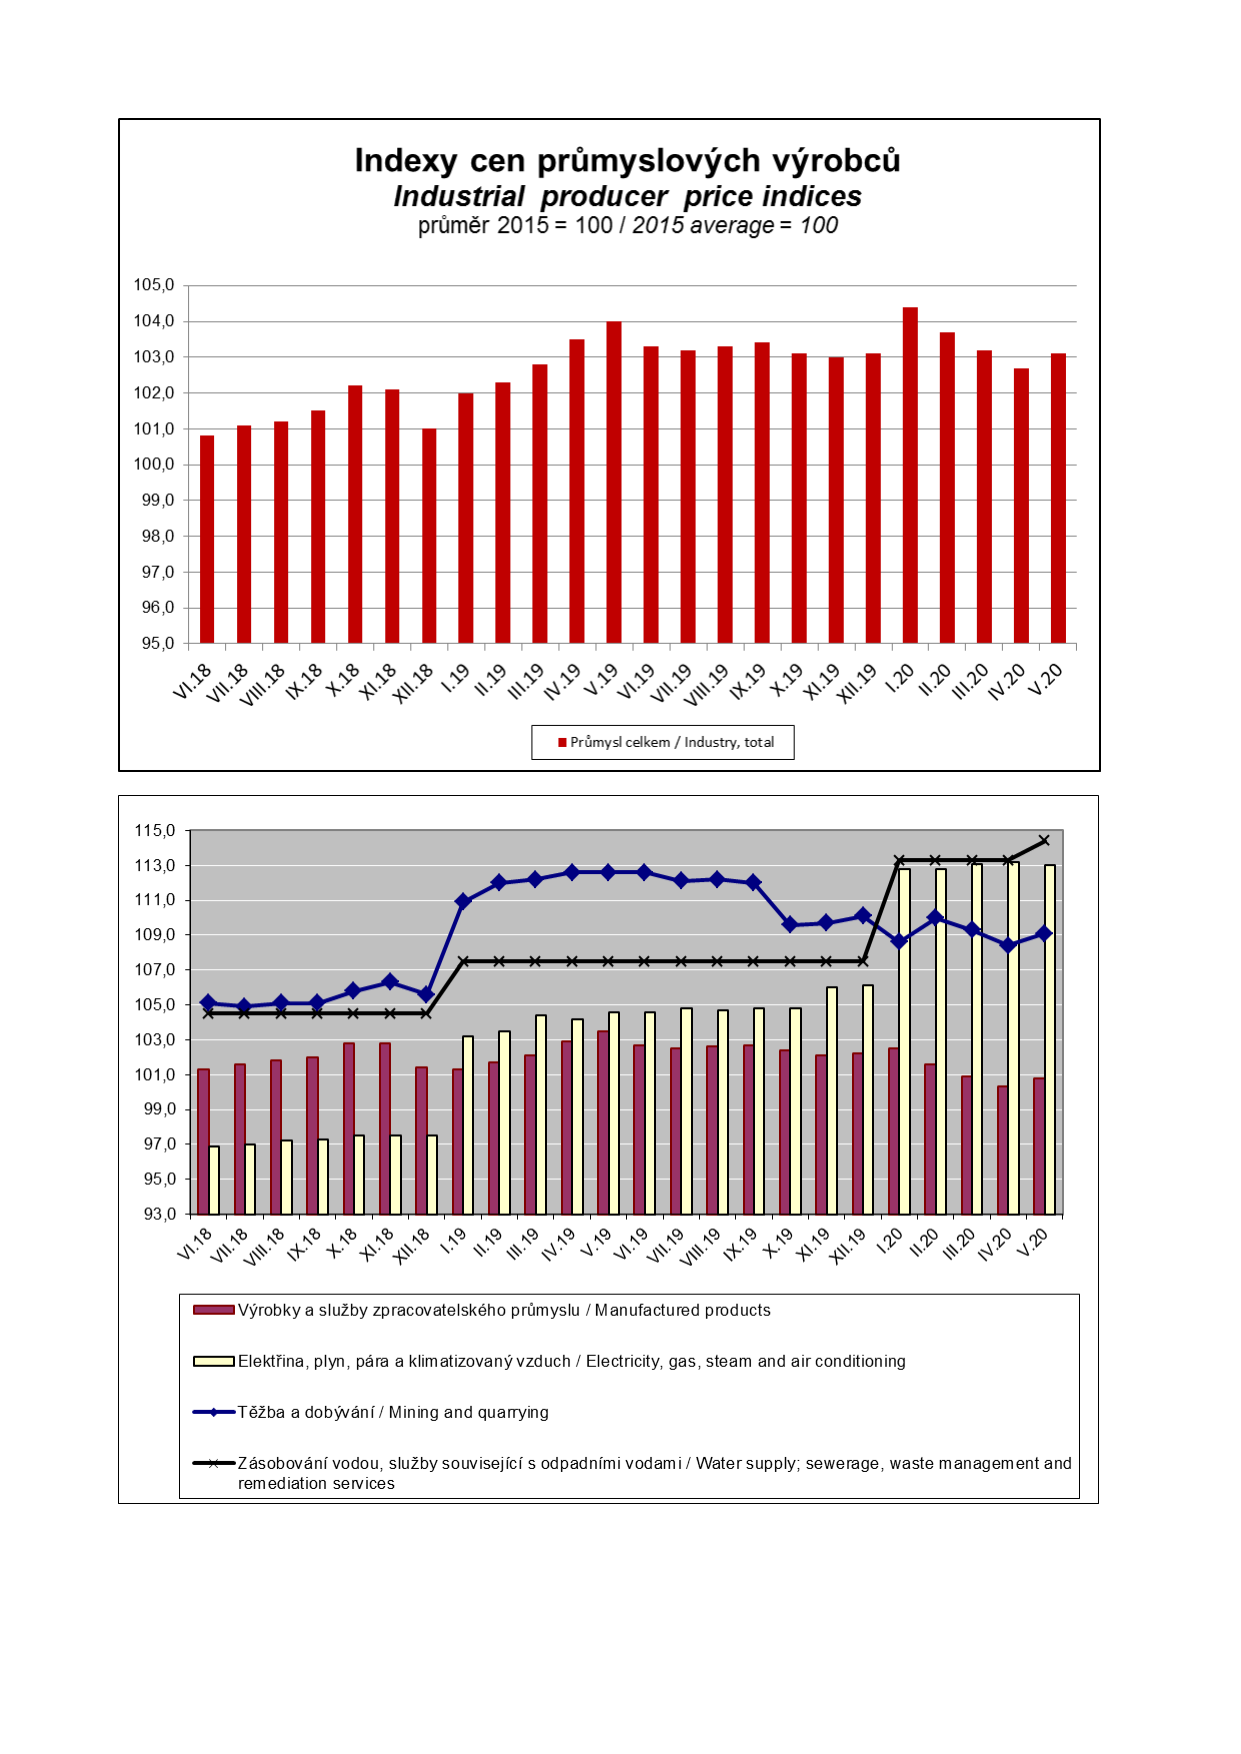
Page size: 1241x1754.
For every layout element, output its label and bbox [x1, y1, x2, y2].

picture [118, 118, 1101, 772]
picture [118, 795, 1099, 1504]
